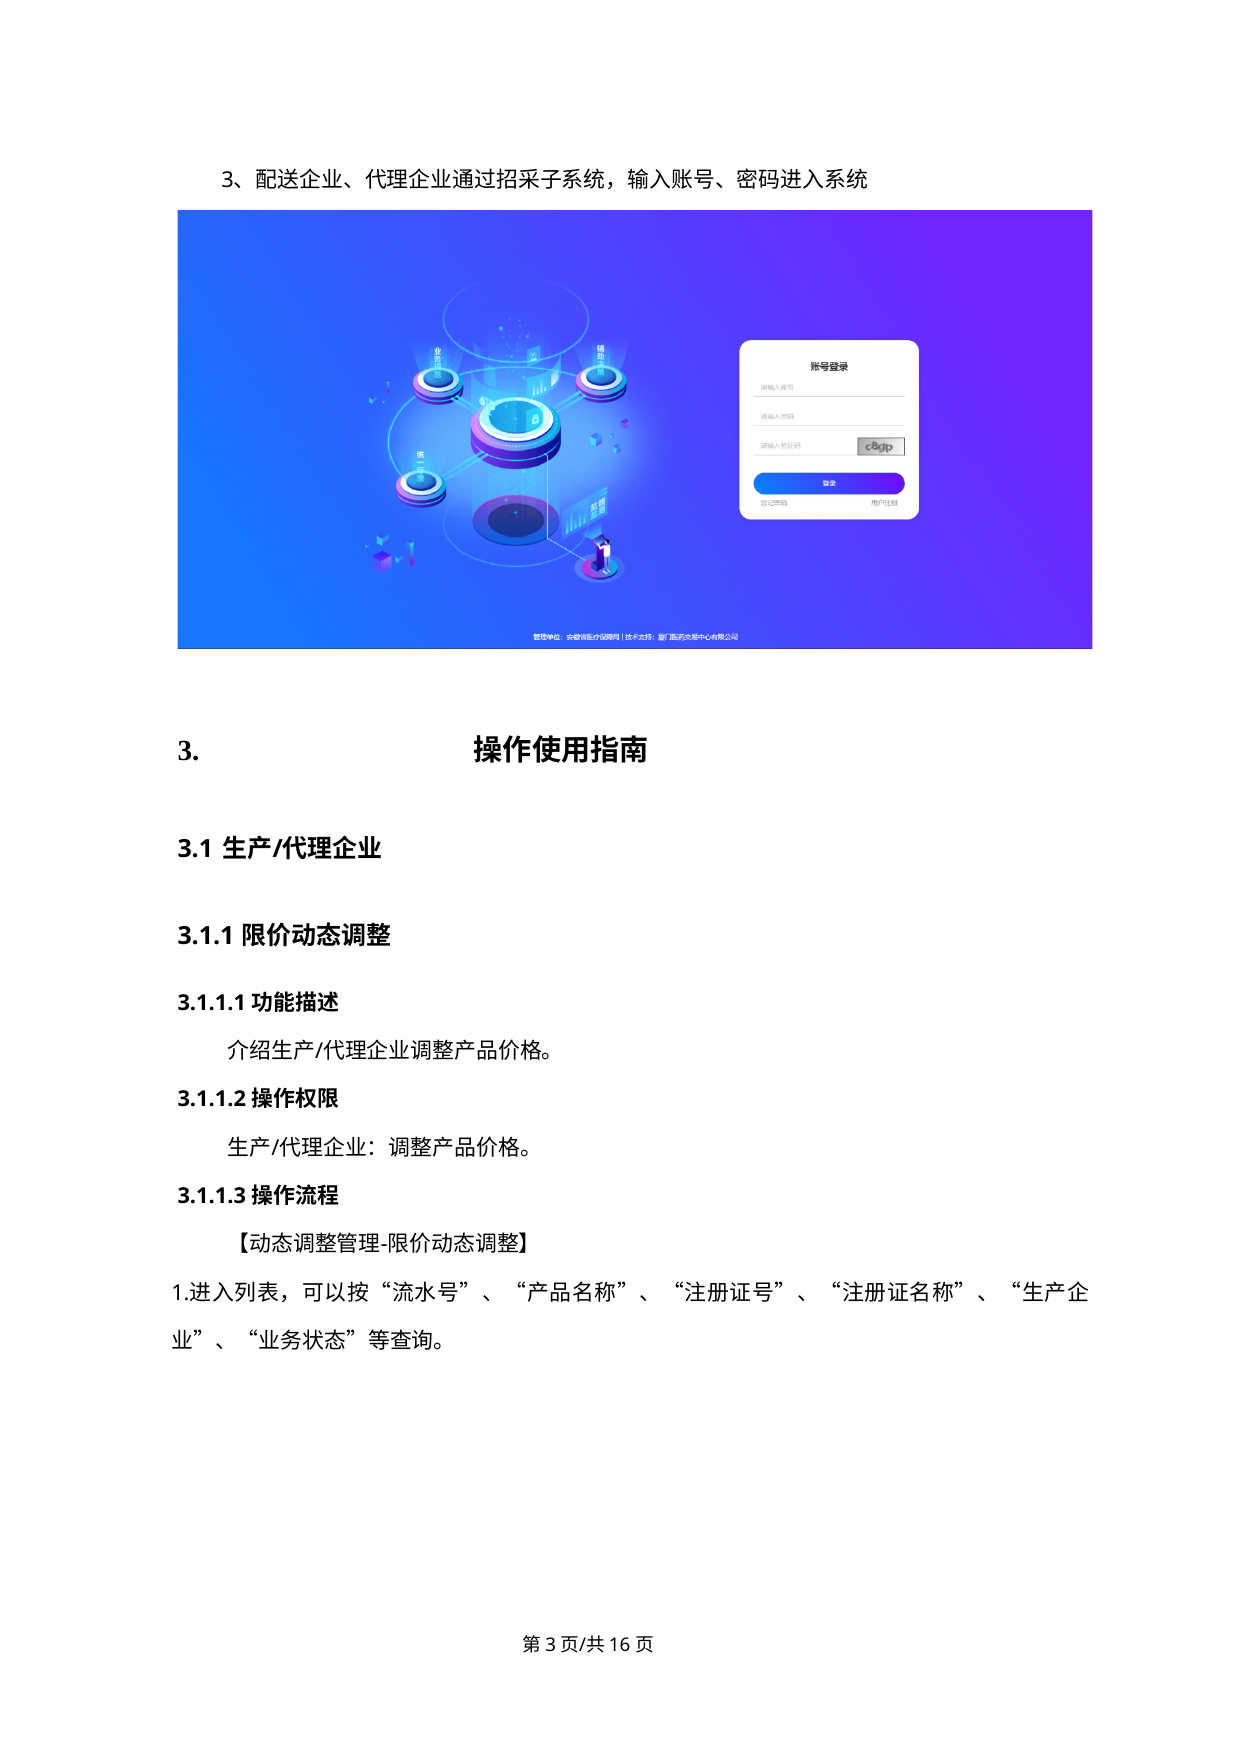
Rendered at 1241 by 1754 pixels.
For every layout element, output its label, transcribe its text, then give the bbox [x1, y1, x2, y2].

subtitle 限价动态调整 [177, 901, 1093, 966]
subtitle 操作权限 [177, 1081, 1093, 1113]
text 生产/代理企业：调整产品价格。 [177, 1129, 1093, 1162]
list 进入列表，可以按“流水号”、“产品名称”、“注册证号”、“注册证名称”、“生产企业”、“业务状态”等查询。 [171, 1274, 1093, 1355]
subtitle 生产/代理企业 [177, 814, 1093, 879]
text 介绍生产/代理企业调整产品价格。 [177, 1032, 1093, 1065]
text 3、配送企业、代理企业通过招采子系统，输入账号、密码进入系统 [177, 162, 1093, 194]
picture [177, 210, 1093, 649]
subtitle 操作流程 [177, 1177, 1093, 1210]
subtitle 功能描述 [177, 984, 1093, 1017]
subtitle 操作使用指南 [177, 715, 1093, 780]
text 【动态调整管理-限价动态调整】 [177, 1226, 1093, 1258]
